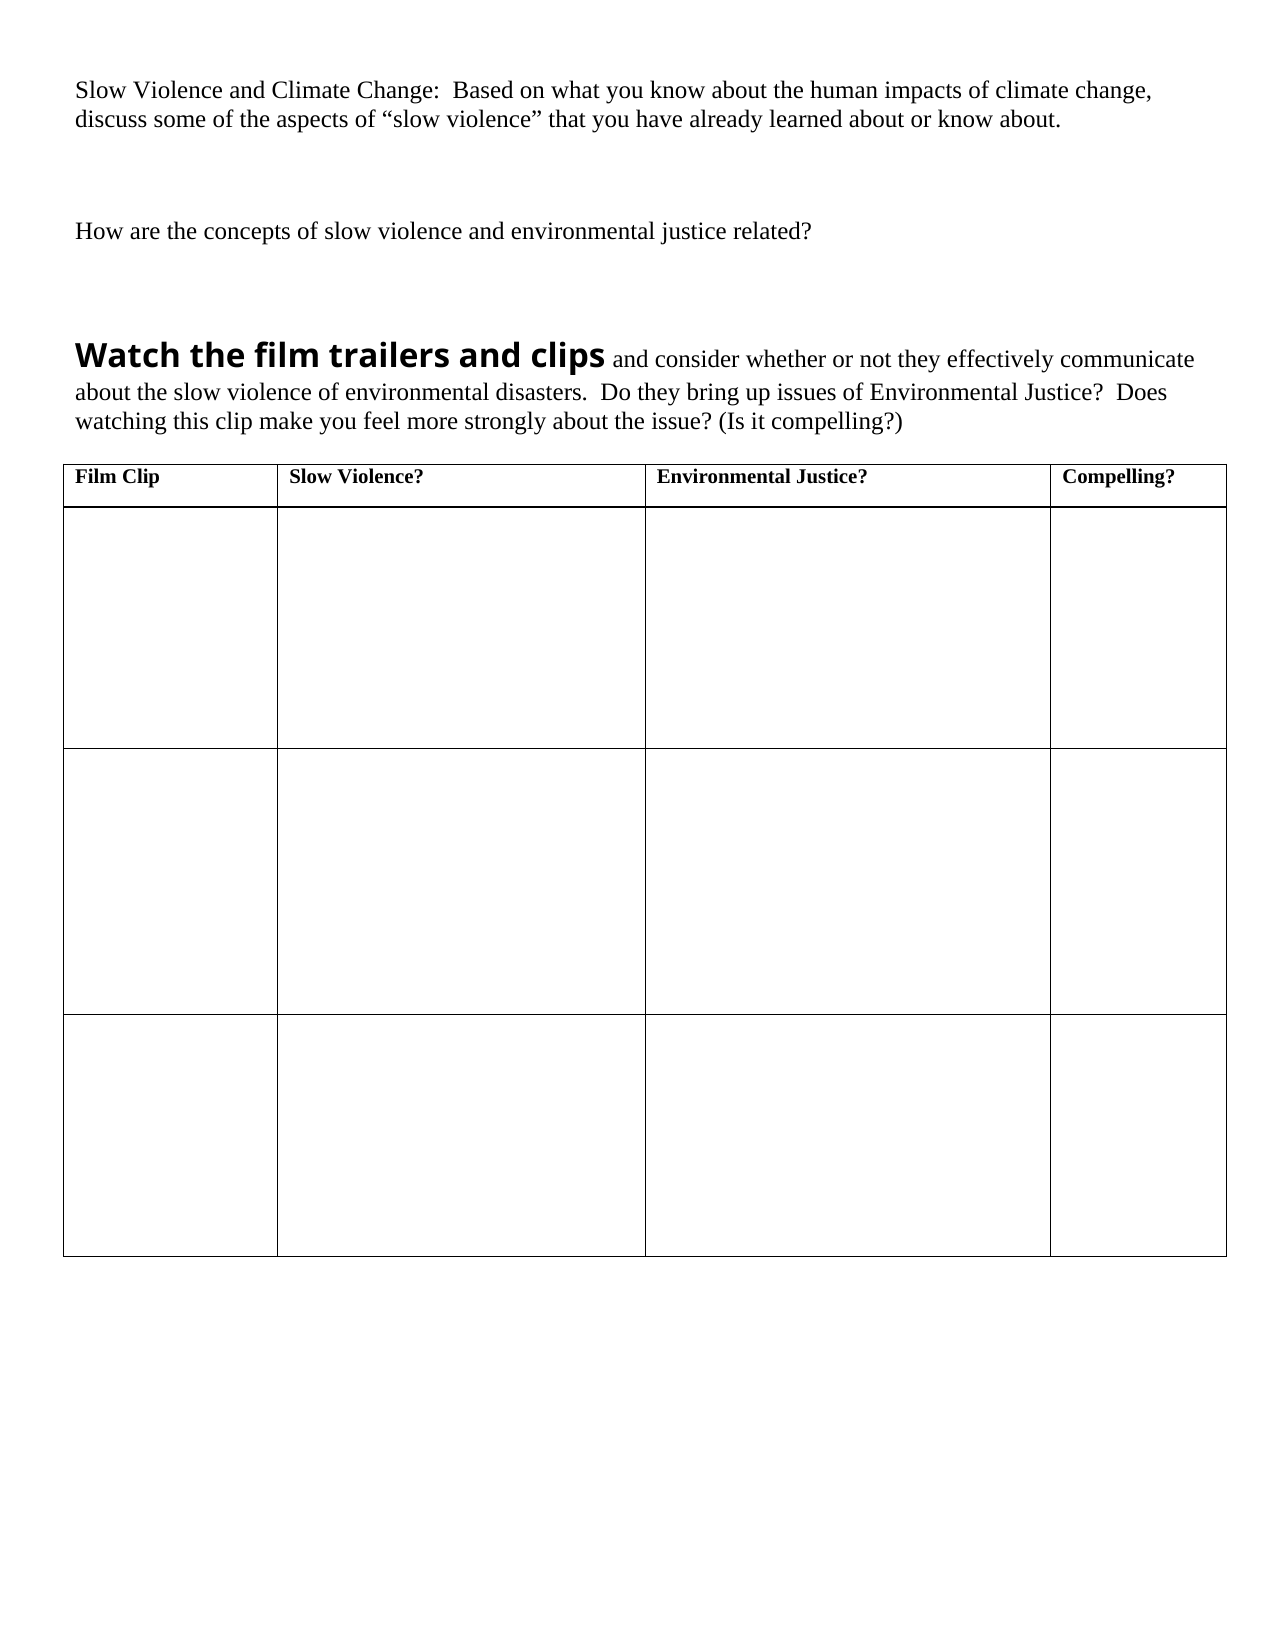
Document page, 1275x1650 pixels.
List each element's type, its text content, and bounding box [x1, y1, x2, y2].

table_cell [278, 508, 645, 748]
table_header Slow Violence? [278, 465, 645, 506]
table_cell [278, 749, 645, 1014]
text Watch the film trailers and clips and consider whether or not they effectively communicate about the slow violence of environmental disasters. Do they bring up issues of Environmental Justice? Does watching this clip make you feel more strongly about the issue? (Is it compelling?) [75, 332, 1200, 435]
table_cell [1051, 749, 1226, 1014]
text Slow Violence and Climate Change: Based on what you know about the human impacts of climate change, discuss some of the aspects of “slow violence” that you have already learned about or know about. [75, 75, 1200, 132]
text How are the concepts of slow violence and environmental justice related? [75, 216, 1200, 245]
table_header Compelling? [1051, 465, 1226, 506]
table_cell [646, 508, 1050, 748]
table_cell [64, 508, 277, 748]
table_cell [1051, 508, 1226, 748]
table_cell [278, 1015, 645, 1256]
table_cell [646, 1015, 1050, 1256]
table_header Film Clip [64, 465, 277, 506]
table_cell [646, 749, 1050, 1014]
table_cell [1051, 1015, 1226, 1256]
table_cell [64, 749, 277, 1014]
table_header Environmental Justice? [646, 465, 1050, 506]
table_cell [64, 1015, 277, 1256]
